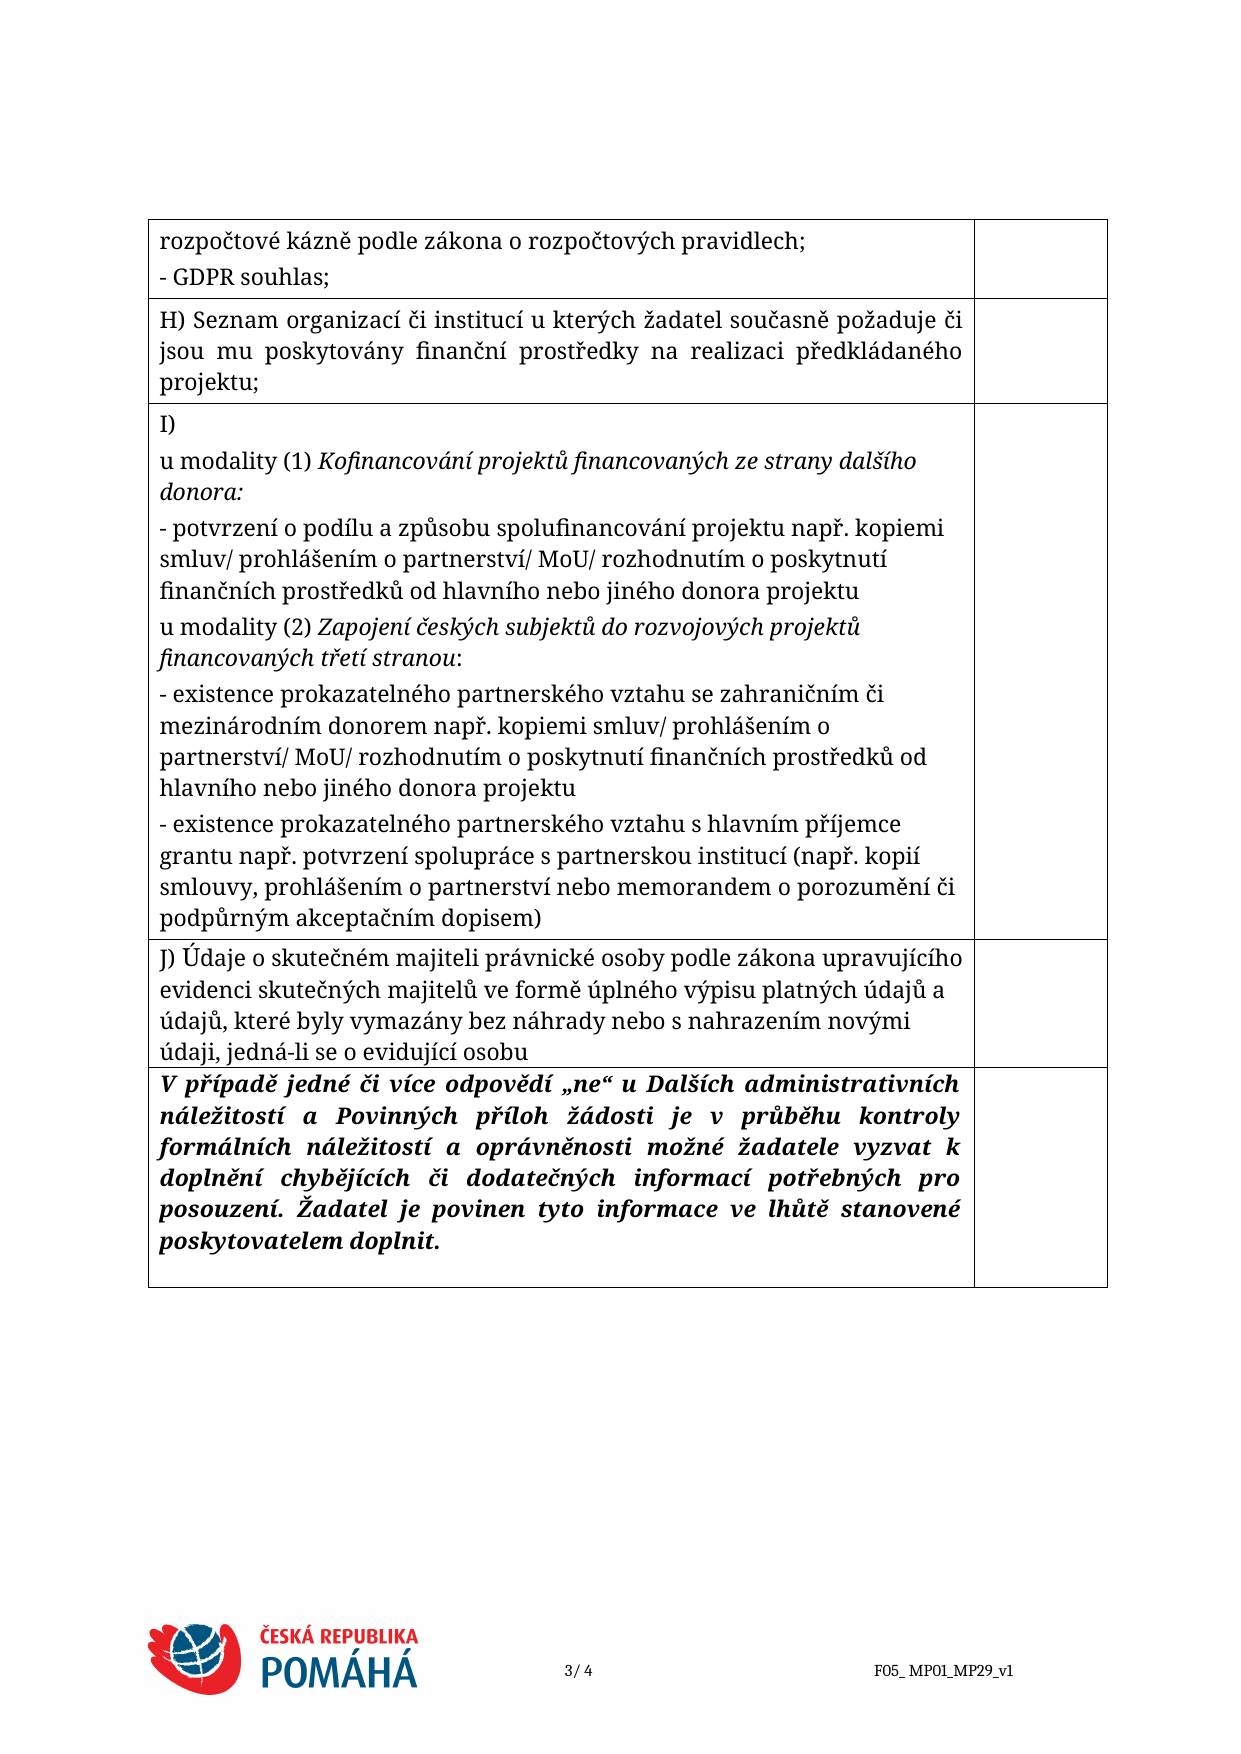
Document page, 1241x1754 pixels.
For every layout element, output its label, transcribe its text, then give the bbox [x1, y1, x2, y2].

table_cell [975, 404, 1107, 938]
table_cell [975, 1068, 1107, 1287]
table_cell [975, 220, 1107, 298]
picture [118, 1600, 448, 1717]
table_cell [975, 299, 1107, 402]
table_cell J) Údaje o skutečném majiteli právnické osoby podle zákona upravujícího evidenci skutečných majitelů ve formě úplného výpisu platných údajů a údajů, které byly vymazány bez náhrady nebo s nahrazením novými údaji, jedná-li se o evidující osobu [149, 940, 974, 1067]
table_cell H) Seznam organizací či institucí u kterých žadatel současně požaduje či jsou mu poskytovány finanční prostředky na realizaci předkládaného projektu; [149, 299, 974, 402]
table_cell V případě jedné či více odpovědí „ne“ u Dalších administrativních náležitostí a Povinných příloh žádosti je v průběhu kontroly formálních náležitostí a oprávněnosti možné žadatele vyzvat k doplnění chybějících či dodatečných informací potřebných pro posouzení. Žadatel je povinen tyto informace ve lhůtě stanovené poskytovatelem doplnit. [149, 1068, 974, 1287]
table_cell I) u modality (1) Kofinancování projektů financovaných ze strany dalšího donora: - potvrzení o podílu a způsobu spolufinancování projektu např. kopiemi smluv/ prohlášením o partnerství/ MoU/ rozhodnutím o poskytnutí finančních prostředků od hlavního nebo jiného donora projektu u modality (2) Zapojení českých subjektů do rozvojových projektů financovaných třetí stranou: - existence prokazatelného partnerského vztahu se zahraničním či mezinárodním donorem např. kopiemi smluv/ prohlášením o partnerství/ MoU/ rozhodnutím o poskytnutí finančních prostředků od hlavního nebo jiného donora projektu - existence prokazatelného partnerského vztahu s hlavním příjemce grantu např. potvrzení spolupráce s partnerskou institucí (např. kopií smlouvy, prohlášením o partnerství nebo memorandem o porozumění či podpůrným akceptačním dopisem) [149, 404, 974, 938]
table_cell [975, 940, 1107, 1067]
